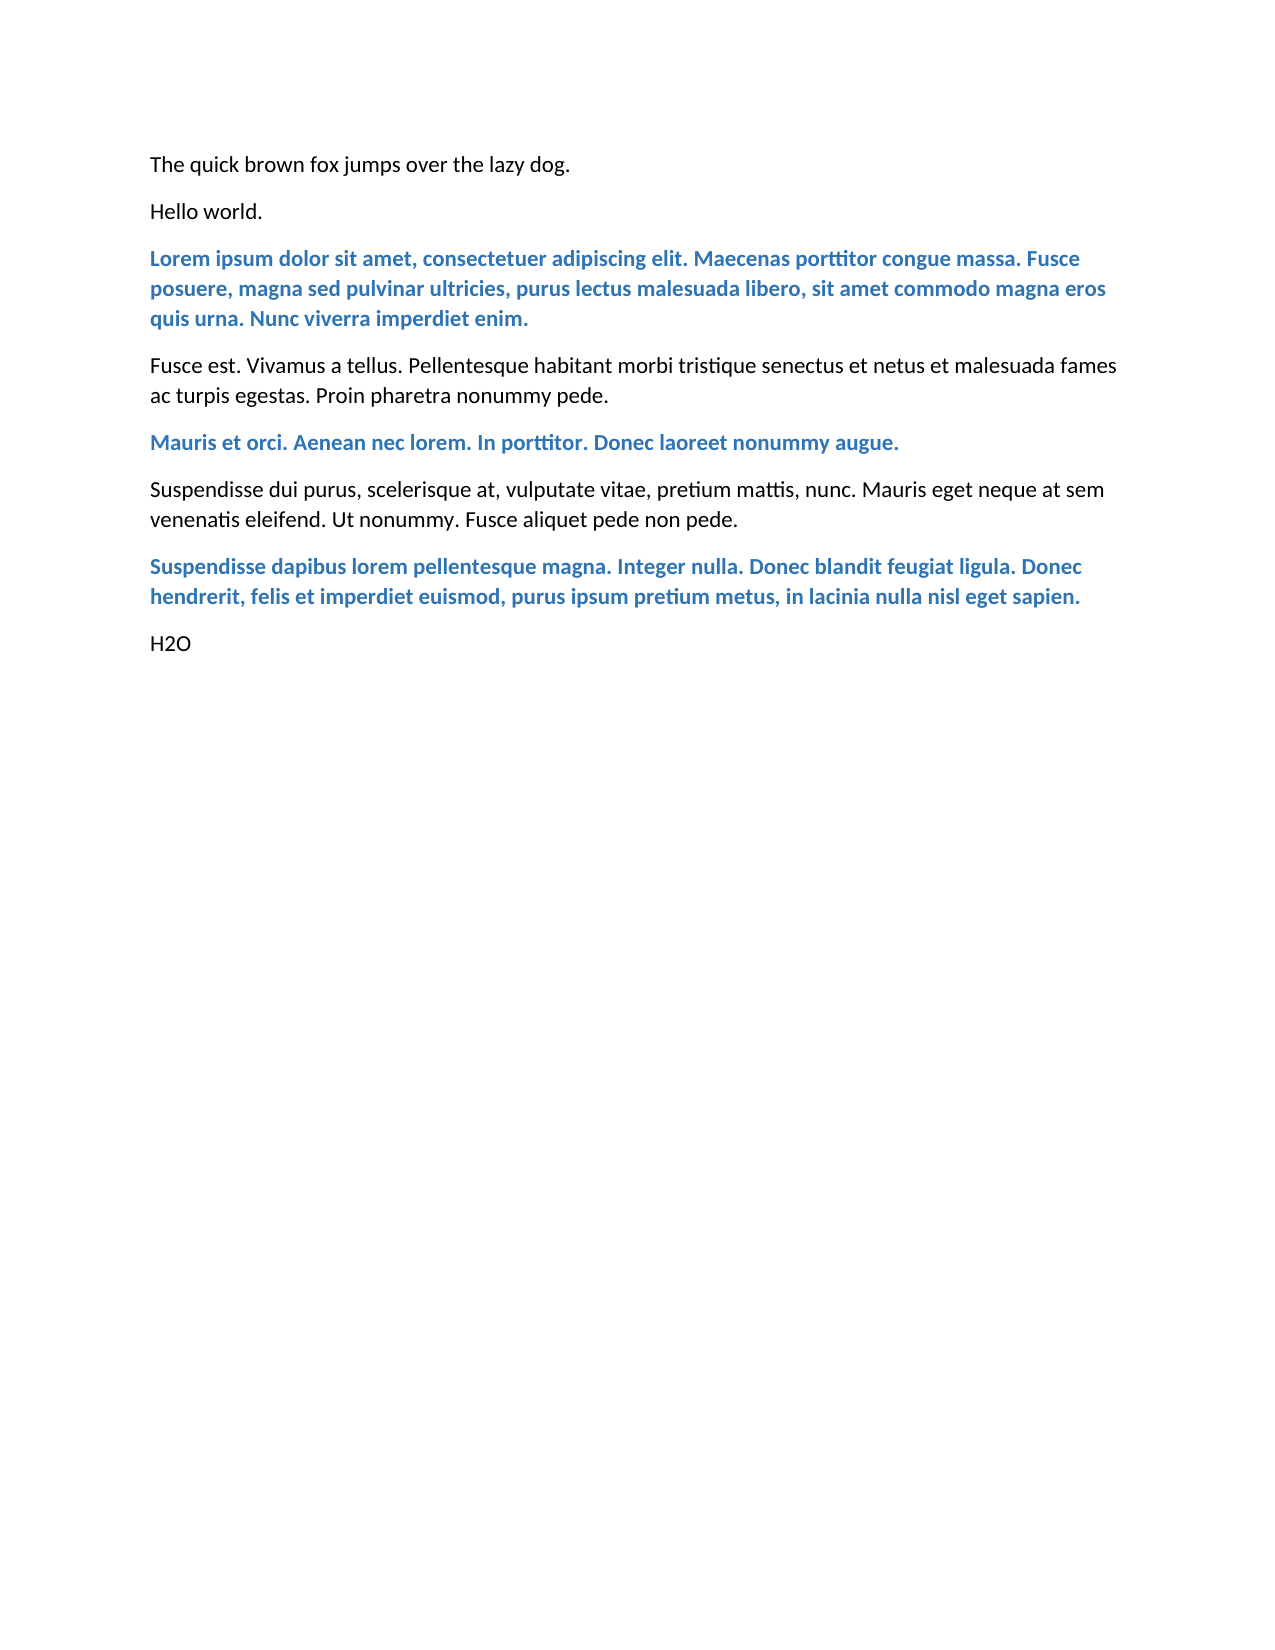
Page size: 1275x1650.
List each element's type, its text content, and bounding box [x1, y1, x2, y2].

text Fusce est. Vivamus a tellus. Pellentesque habitant morbi tristique senectus et netus et malesuada fames ac turpis egestas. Proin pharetra nonummy pede. [150, 351, 1125, 409]
text H2O [150, 629, 1125, 657]
text Suspendisse dui purus, scelerisque at, vulputate vitae, pretium mattis, nunc. Mauris eget neque at sem venenatis eleifend. Ut nonummy. Fusce aliquet pede non pede. [150, 475, 1125, 533]
text Lorem ipsum dolor sit amet, consectetuer adipiscing elit. Maecenas porttitor congue massa. Fusce posuere, magna sed pulvinar ultricies, purus lectus malesuada libero, sit amet commodo magna eros quis urna. Nunc viverra imperdiet enim. [150, 244, 1125, 332]
text Mauris et orci. Aenean nec lorem. In porttitor. Donec laoreet nonummy augue. [150, 428, 1125, 456]
text Suspendisse dapibus lorem pellentesque magna. Integer nulla. Donec blandit feugiat ligula. Donec hendrerit, felis et imperdiet euismod, purus ipsum pretium metus, in lacinia nulla nisl eget sapien. [150, 552, 1125, 610]
text Hello world. [150, 197, 1125, 225]
text The quick brown fox jumps over the lazy dog. [150, 150, 1125, 178]
